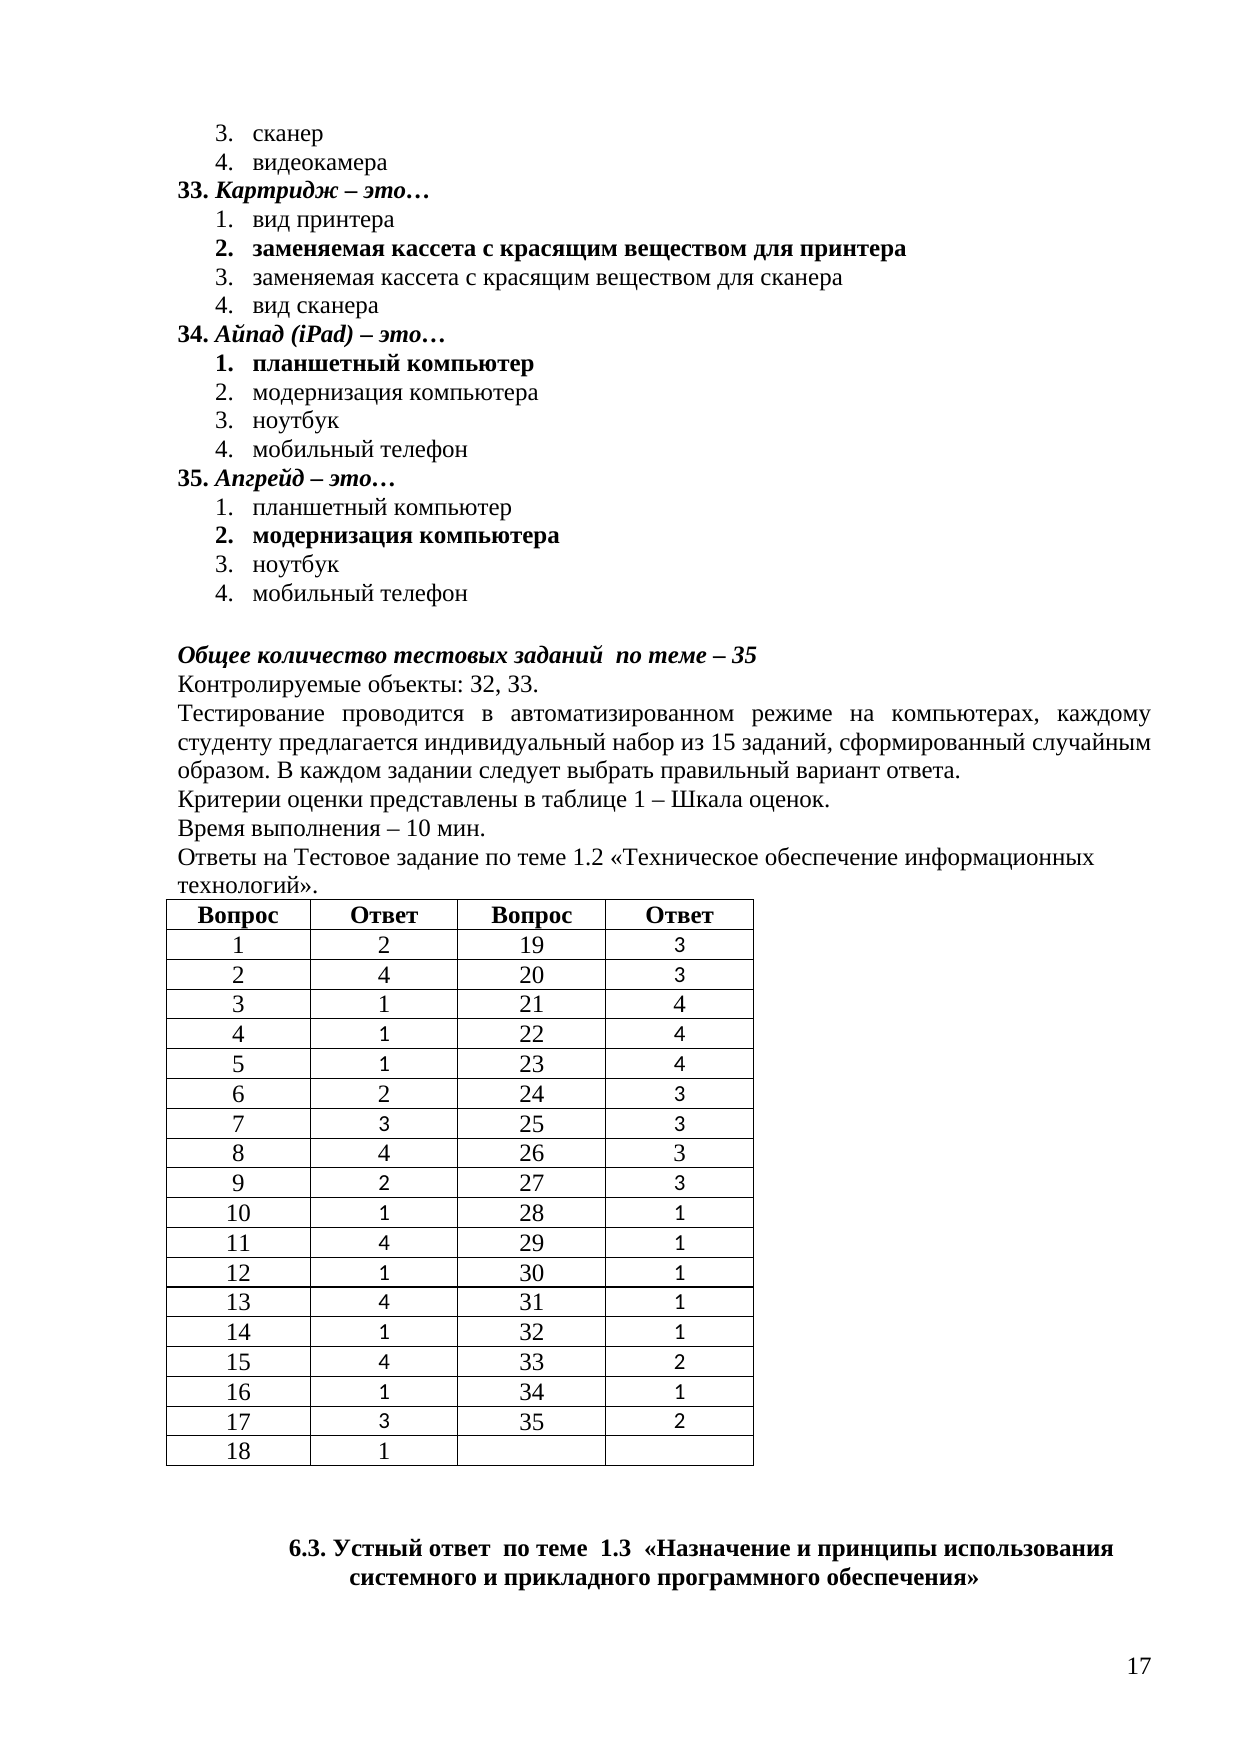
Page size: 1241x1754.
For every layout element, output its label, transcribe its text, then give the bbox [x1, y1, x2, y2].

table_cell 11 [167, 1228, 310, 1257]
table_cell 28 [458, 1198, 605, 1227]
table_header Вопрос [167, 900, 310, 929]
table_cell 1 [311, 1377, 457, 1406]
table_cell 33 [458, 1347, 605, 1376]
table_cell 1 [311, 1198, 457, 1227]
table_cell 1 [311, 1317, 457, 1346]
table_cell [606, 1436, 753, 1465]
table_cell 1 [167, 930, 310, 959]
table_cell 4 [311, 960, 457, 988]
table_cell 2 [311, 1079, 457, 1108]
list Картридж – это… [177, 176, 1152, 204]
table_cell 1 [311, 1258, 457, 1286]
table_cell 14 [167, 1317, 310, 1346]
table_cell 3 [606, 1168, 753, 1197]
table_cell 12 [167, 1258, 310, 1286]
table_cell 15 [167, 1347, 310, 1376]
table_cell 16 [167, 1377, 310, 1406]
table_cell [458, 1436, 605, 1465]
table_cell 4 [311, 1139, 457, 1167]
text Тестирование проводится в автоматизированном режиме на компьютерах, каждому студенту предлагается индивидуальный набор из 15 заданий, сформированный случайным образом. В каждом задании следует выбрать правильный вариант ответа. [177, 698, 1152, 784]
text Критерии оценки представлены в таблице 1 – Шкала оценок. [177, 784, 1152, 813]
list Апгрейд – это… [177, 463, 1152, 492]
text Общее количество тестовых заданий по теме – 35 [177, 640, 1152, 669]
table_cell 18 [167, 1436, 310, 1465]
table_cell 1 [311, 1436, 457, 1465]
table_cell 9 [167, 1168, 310, 1197]
table_cell 1 [606, 1258, 753, 1286]
text Ответы на Тестовое задание по теме 1.2 «Техническое обеспечение информационных технологий». [177, 842, 1152, 899]
table_cell 1 [606, 1228, 753, 1257]
table_cell 1 [311, 990, 457, 1018]
table_cell 4 [606, 1049, 753, 1078]
table_cell 31 [458, 1288, 605, 1316]
table_header Ответ [606, 900, 753, 929]
text Контролируемые объекты: З2, З3. [177, 669, 1152, 698]
table_cell 4 [311, 1288, 457, 1316]
list мобильный телефон [215, 434, 1152, 463]
table_cell 2 [606, 1407, 753, 1435]
table_cell 24 [458, 1079, 605, 1108]
list заменяемая кассета с красящим веществом для сканера [215, 262, 1152, 291]
table_cell 5 [167, 1049, 310, 1078]
table_header Ответ [311, 900, 457, 929]
table_cell 30 [458, 1258, 605, 1286]
table_cell 26 [458, 1139, 605, 1167]
list планшетный компьютер [215, 348, 1152, 377]
table_cell 4 [311, 1228, 457, 1257]
table_cell 29 [458, 1228, 605, 1257]
table_cell 20 [458, 960, 605, 988]
list мобильный телефон [215, 578, 1152, 607]
table_header Вопрос [458, 900, 605, 929]
table_cell 1 [311, 1049, 457, 1078]
list вид сканера [215, 291, 1152, 319]
table_cell 2 [311, 930, 457, 959]
table_cell 7 [167, 1109, 310, 1137]
list сканер [215, 118, 1152, 147]
table_cell 3 [606, 1109, 753, 1137]
table_cell 2 [311, 1168, 457, 1197]
list видеокамера [215, 147, 1152, 176]
table_cell 4 [606, 990, 753, 1018]
table_cell 35 [458, 1407, 605, 1435]
table_cell 32 [458, 1317, 605, 1346]
table_cell 4 [311, 1347, 457, 1376]
table_cell 34 [458, 1377, 605, 1406]
table_cell 8 [167, 1139, 310, 1167]
table_cell 3 [167, 990, 310, 1018]
table_cell 17 [167, 1407, 310, 1435]
table_cell 22 [458, 1019, 605, 1048]
table_cell 4 [167, 1019, 310, 1048]
table_cell 23 [458, 1049, 605, 1078]
table_cell 4 [606, 1019, 753, 1048]
table_cell 27 [458, 1168, 605, 1197]
table_cell 1 [606, 1198, 753, 1227]
table_cell 19 [458, 930, 605, 959]
list планшетный компьютер [215, 492, 1152, 521]
list модернизация компьютера [215, 521, 1152, 549]
table_cell 6 [167, 1079, 310, 1108]
table_cell 1 [606, 1288, 753, 1316]
list ноутбук [215, 406, 1152, 434]
table_cell 1 [606, 1377, 753, 1406]
table_cell 3 [606, 960, 753, 988]
table_cell 3 [311, 1109, 457, 1137]
table_cell 3 [606, 930, 753, 959]
list заменяемая кассета с красящим веществом для принтера [215, 233, 1152, 262]
table_cell 1 [606, 1317, 753, 1346]
list модернизация компьютера [215, 377, 1152, 406]
list Айпад (iPad) – это… [177, 319, 1152, 348]
list ноутбук [215, 549, 1152, 578]
table_cell 2 [606, 1347, 753, 1376]
table_cell 1 [311, 1019, 457, 1048]
text 6.3. Устный ответ по теме 1.3 «Назначение и принципы использования системного и прикладного программного обеспечения» [177, 1533, 1152, 1591]
table_cell 21 [458, 990, 605, 1018]
table_cell 3 [311, 1407, 457, 1435]
table_cell 3 [606, 1079, 753, 1108]
table_cell 2 [167, 960, 310, 988]
text Время выполнения – 10 мин. [177, 813, 1152, 842]
table_cell 10 [167, 1198, 310, 1227]
list вид принтера [215, 204, 1152, 233]
table_cell 3 [606, 1139, 753, 1167]
table_cell 25 [458, 1109, 605, 1137]
table_cell 13 [167, 1288, 310, 1316]
